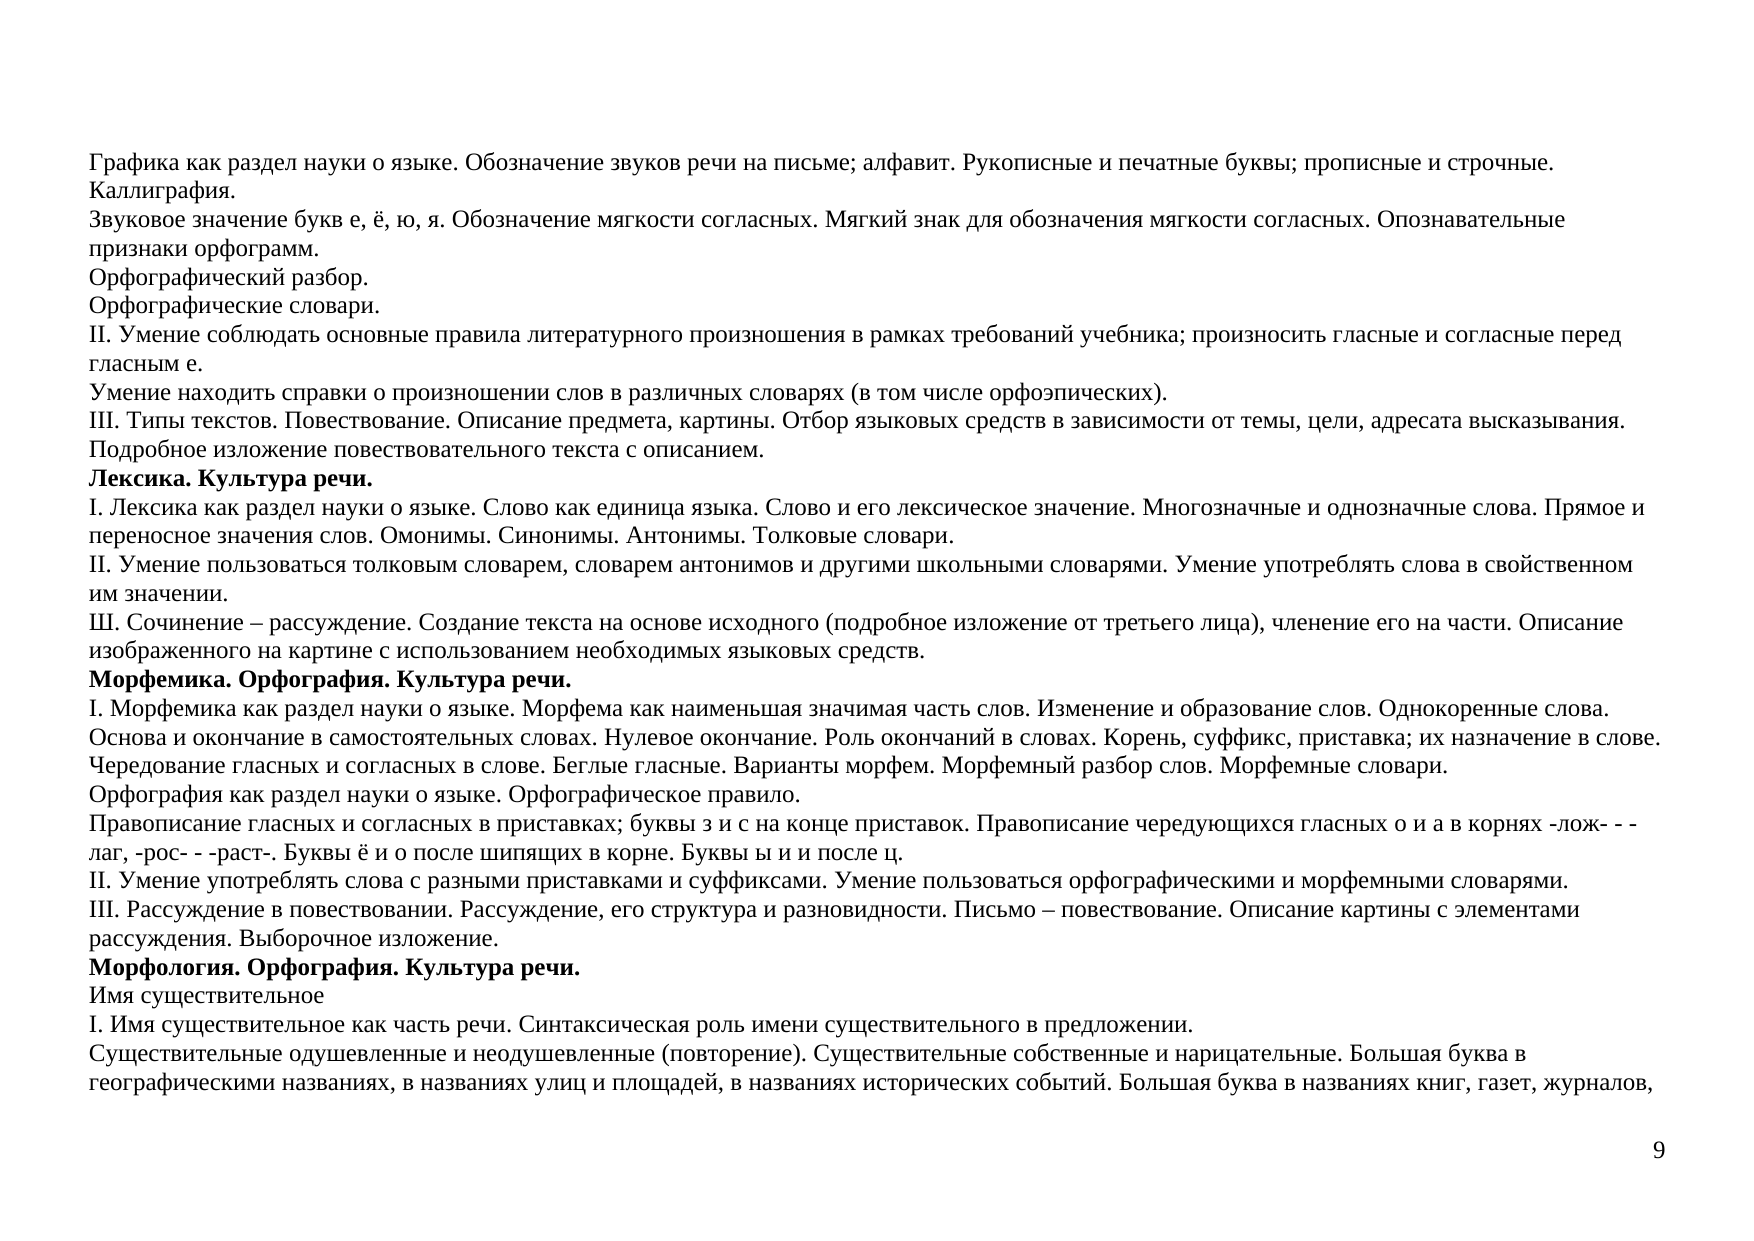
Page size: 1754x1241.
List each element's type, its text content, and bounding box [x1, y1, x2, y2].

text II. Умение соблюдать основные правила литературного произношения в рамках требований учебника; произносить гласные и согласные перед гласным е. [89, 319, 1665, 377]
text Лексика. Культура речи. [89, 463, 1665, 492]
text Умение находить справки о произношении слов в различных словарях (в том числе орфоэпических). [89, 377, 1665, 406]
text II. Умение употреблять слова с разными приставками и суффиксами. Умение пользоваться орфографическими и морфемными словарями. [89, 866, 1665, 894]
text II. Умение пользоваться толковым словарем, словарем антонимов и другими школьными словарями. Умение употреблять слова в свойственном им значении. [89, 549, 1665, 607]
text I. Лексика как раздел науки о языке. Слово как единица языка. Слово и его лексическое значение. Многозначные и однозначные слова. Прямое и переносное значения слов. Омонимы. Синонимы. Антонимы. Толковые словари. [89, 492, 1665, 549]
text Орфографический разбор. [89, 262, 1665, 291]
text III. Типы текстов. Повествование. Описание предмета, картины. Отбор языковых средств в зависимости от темы, цели, адресата высказывания. Подробное изложение повествовательного текста с описанием. [89, 406, 1665, 463]
text Графика как раздел науки о языке. Обозначение звуков речи на письме; алфавит. Рукописные и печатные буквы; прописные и строчные. Каллиграфия. [89, 147, 1665, 204]
text Орфографические словари. [89, 291, 1665, 319]
text I. Имя существительное как часть речи. Синтаксическая роль имени существительного в предложении. [89, 1009, 1665, 1038]
text Звуковое значение букв е, ё, ю, я. Обозначение мягкости согласных. Мягкий знак для обозначения мягкости согласных. Опознавательные признаки орфограмм. [89, 204, 1665, 262]
text Орфография как раздел науки о языке. Орфографическое правило. [89, 779, 1665, 808]
text Существительные одушевленные и неодушевленные (повторение). Существительные собственные и нарицательные. Большая буква в географическими названиях, в названиях улиц и площадей, в названиях исторических событий. Большая буква в названиях книг, газет, журналов, [89, 1038, 1665, 1096]
text Ш. Сочинение – рассуждение. Создание текста на основе исходного (подробное изложение от третьего лица), членение его на части. Описание изображенного на картине с использованием необходимых языковых средств. [89, 607, 1665, 664]
text Морфология. Орфография. Культура речи. [89, 952, 1665, 981]
text III. Рассуждение в повествовании. Рассуждение, его структура и разновидности. Письмо – повествование. Описание картины с элементами рассуждения. Выборочное изложение. [89, 894, 1665, 952]
text I. Морфемика как раздел науки о языке. Морфема как наименьшая значимая часть слов. Изменение и образование слов. Однокоренные слова. Основа и окончание в самостоятельных словах. Нулевое окончание. Роль окончаний в словах. Корень, суффикс, приставка; их назначение в слове. Чередование гласных и согласных в слове. Беглые гласные. Варианты морфем. Морфемный разбор слов. Морфемные словари. [89, 693, 1665, 779]
text Имя существительное [89, 981, 1665, 1009]
text Правописание гласных и согласных в приставках; буквы з и с на конце приставок. Правописание чередующихся гласных о и а в корнях -лож- - -лаг, -рос- - -раст-. Буквы ё и о после шипящих в корне. Буквы ы и и после ц. [89, 808, 1665, 866]
text Морфемика. Орфография. Культура речи. [89, 664, 1665, 693]
